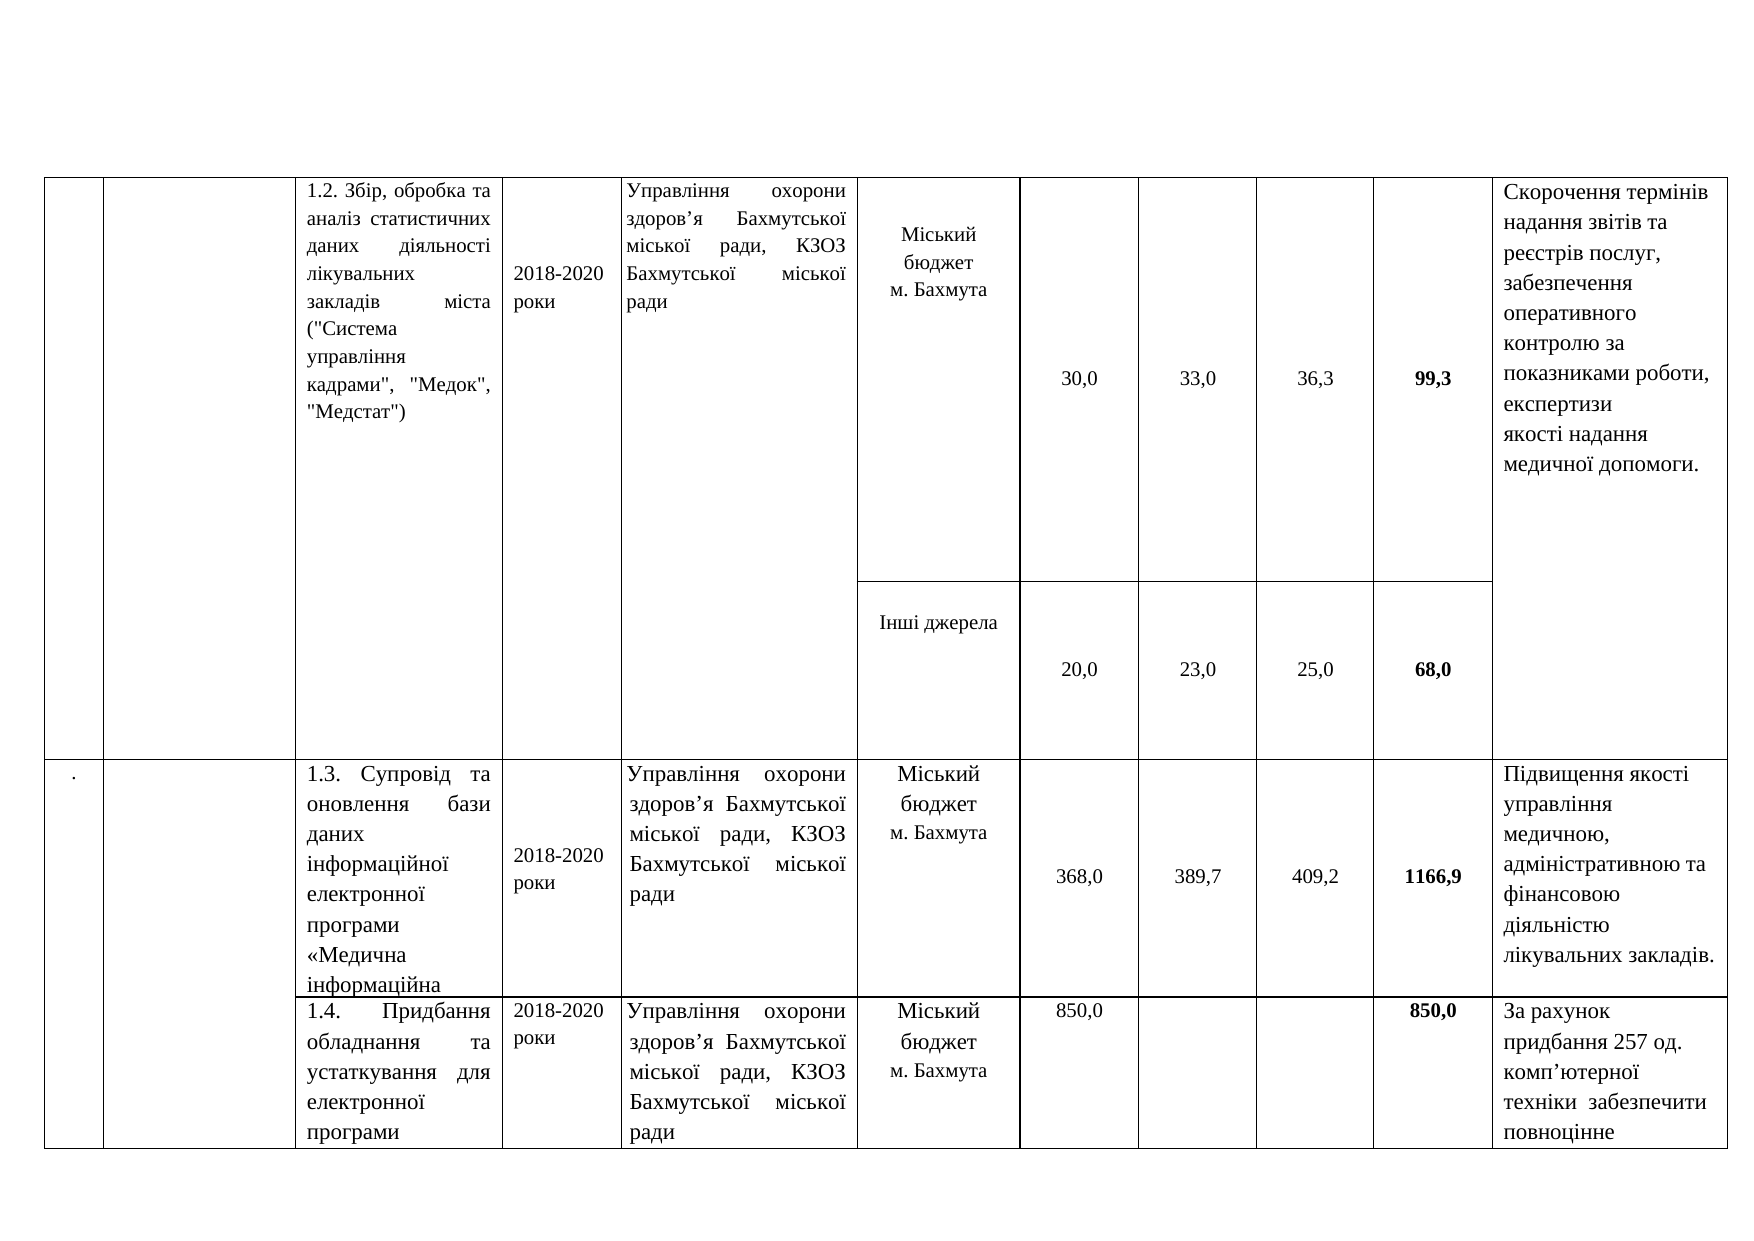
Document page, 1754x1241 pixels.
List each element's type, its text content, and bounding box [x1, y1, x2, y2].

table_cell Міський бюджет м. Бахмута [858, 760, 1019, 996]
table_cell 20,0 [1021, 582, 1138, 759]
table_cell 850,0 [1021, 998, 1138, 1148]
table_cell . [45, 760, 103, 1148]
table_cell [1493, 998, 1727, 1148]
table_cell 99,3 [1374, 178, 1492, 581]
table_cell Скорочення термінів надання звітів та реєстрів послуг, забезпечення оперативного контролю за показниками роботи, експертизи якості надання медичної допомоги. [1493, 178, 1727, 759]
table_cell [858, 998, 1019, 1148]
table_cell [622, 178, 857, 759]
table_cell 389,7 [1139, 760, 1256, 996]
table_cell 1166,9 [1374, 760, 1492, 996]
table_cell Підвищення якості управління медичною, адміністративною та фінансовою діяльністю лікувальних закладів. [1493, 760, 1727, 996]
table_cell Інші джерела [858, 582, 1019, 759]
table_cell 409,2 [1257, 760, 1373, 996]
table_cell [622, 998, 857, 1148]
table_cell 30,0 [1021, 178, 1138, 581]
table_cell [296, 998, 502, 1148]
table_cell 25,0 [1257, 582, 1373, 759]
table_cell 2018-2020 роки [503, 760, 621, 996]
table_cell Управління охорони здоров’я Бахмутської міської ради, КЗОЗ Бахмутської міської ради [622, 760, 857, 996]
table_cell 1.2. Збір, обробка та аналіз статистичних даних діяльності лікувальних закладів міста ("Система управління кадрами", "Медок", "Медстат") [296, 178, 502, 759]
table_cell 368,0 [1021, 760, 1138, 996]
table_cell 36,3 [1257, 178, 1373, 581]
table_cell 2018-2020 роки [503, 178, 621, 759]
table_cell Міський бюджет м. Бахмута [858, 178, 1019, 581]
table_cell [1139, 998, 1256, 1148]
table_cell 850,0 [1374, 998, 1492, 1148]
table_cell [104, 760, 295, 1148]
table_cell [1257, 998, 1373, 1148]
table_cell 33,0 [1139, 178, 1256, 581]
table_cell 1.3. Супровід та оновлення бази даних інформаційної електронної програми «Медична інформаційна система» [296, 760, 502, 996]
table_cell 23,0 [1139, 582, 1256, 759]
table_cell 68,0 [1374, 582, 1492, 759]
table_cell 2018-2020 роки [503, 998, 621, 1148]
